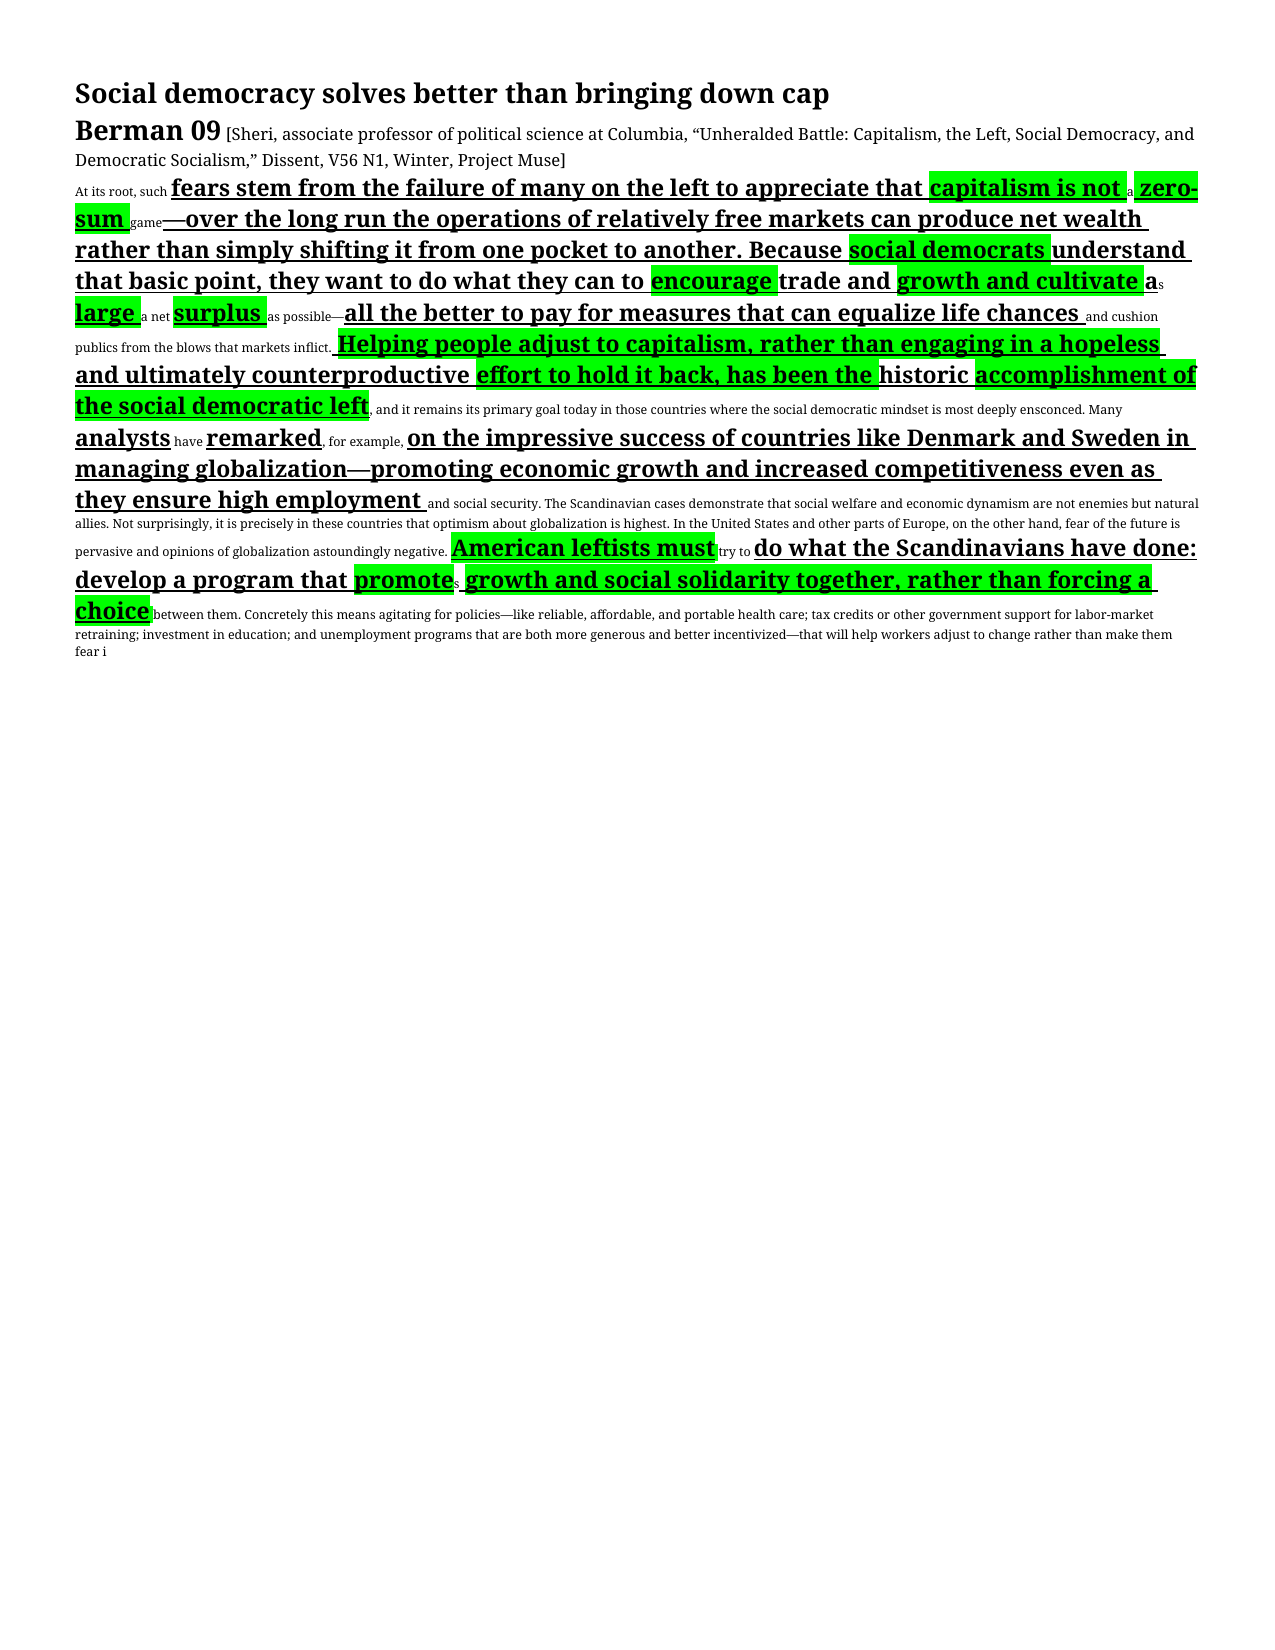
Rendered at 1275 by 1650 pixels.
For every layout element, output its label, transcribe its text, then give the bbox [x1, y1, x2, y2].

text At its root, such fears stem from the failure of many on the left to appreciate that capitalism is not a zero-sum game—over the long run the operations of relatively free markets can produce net wealth rather than simply shifting it from one pocket to another. Because social democrats understand that basic point, they want to do what they can to encourage trade and growth and cultivate as large a net surplus as possible—all the better to pay for measures that can equalize life chances and cushion publics from the blows that markets inflict. Helping people adjust to capitalism, rather than engaging in a hopeless and ultimately counterproductive effort to hold it back, has been the historic accomplishment of the social democratic left, and it remains its primary goal today in those countries where the social democratic mindset is most deeply ensconced. Many analysts have remarked, for example, on the impressive success of countries like Denmark and Sweden in managing globalization—promoting economic growth and increased competitiveness even as they ensure high employment and social security. The Scandinavian cases demonstrate that social welfare and economic dynamism are not enemies but natural allies. Not surprisingly, it is precisely in these countries that optimism about globalization is highest. In the United States and other parts of Europe, on the other hand, fear of the future is pervasive and opinions of globalization astoundingly negative. American leftists must try to do what the Scandinavians have done: develop a program that promotes growth and social solidarity together, rather than forcing a choice between them. Concretely this means agitating for policies—like reliable, affordable, and portable health care; tax credits or other government support for labor-market retraining; investment in education; and unemployment programs that are both more generous and better incentivized—that will help workers adjust to change rather than make them fear i [75, 171, 1200, 660]
subtitle Social democracy solves better than bringing down cap [75, 75, 1200, 112]
text Berman 09 [Sheri, associate professor of political science at Columbia, “Unheralded Battle: Capitalism, the Left, Social Democracy, and Democratic Socialism,” Dissent, V56 N1, Winter, Project Muse] [75, 112, 1200, 171]
